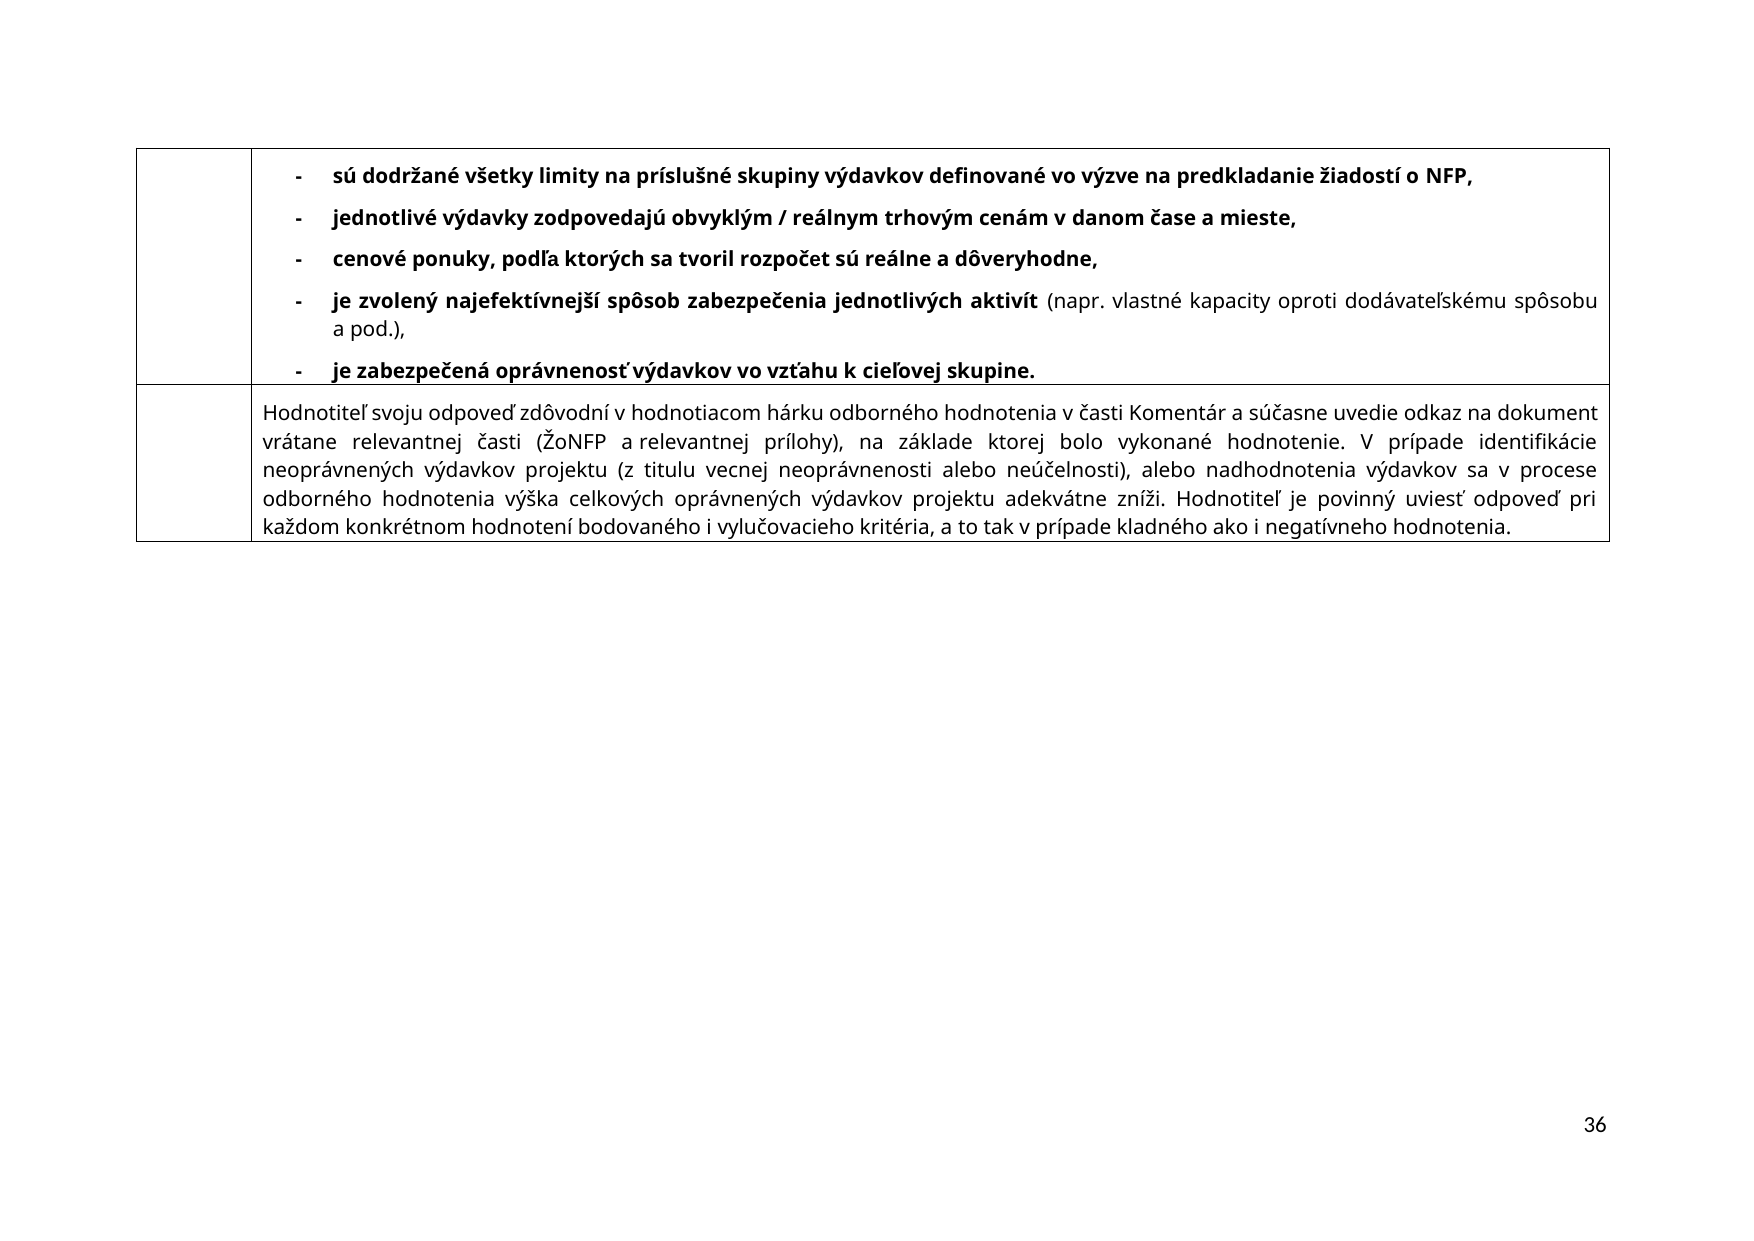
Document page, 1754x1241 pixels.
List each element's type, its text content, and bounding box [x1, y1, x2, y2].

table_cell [252, 149, 1609, 384]
table_cell Hodnotiteľ svoju odpoveď zdôvodní v hodnotiacom hárku odborného hodnotenia v časti Komentár a súčasne uvedie odkaz na dokument vrátane relevantnej časti (ŽoNFP a relevantnej prílohy), na základe ktorej bolo vykonané hodnotenie. V prípade identifikácie neoprávnených výdavkov projektu (z titulu vecnej neoprávnenosti alebo neúčelnosti), alebo nadhodnotenia výdavkov sa v procese odborného hodnotenia výška celkových oprávnených výdavkov projektu adekvátne zníži. Hodnotiteľ je povinný uviesť odpoveď pri každom konkrétnom hodnotení bodovaného i vylučovacieho kritéria, a to tak v prípade kladného ako i negatívneho hodnotenia. [252, 385, 1609, 541]
table_cell [137, 149, 251, 384]
table_cell [137, 385, 251, 541]
